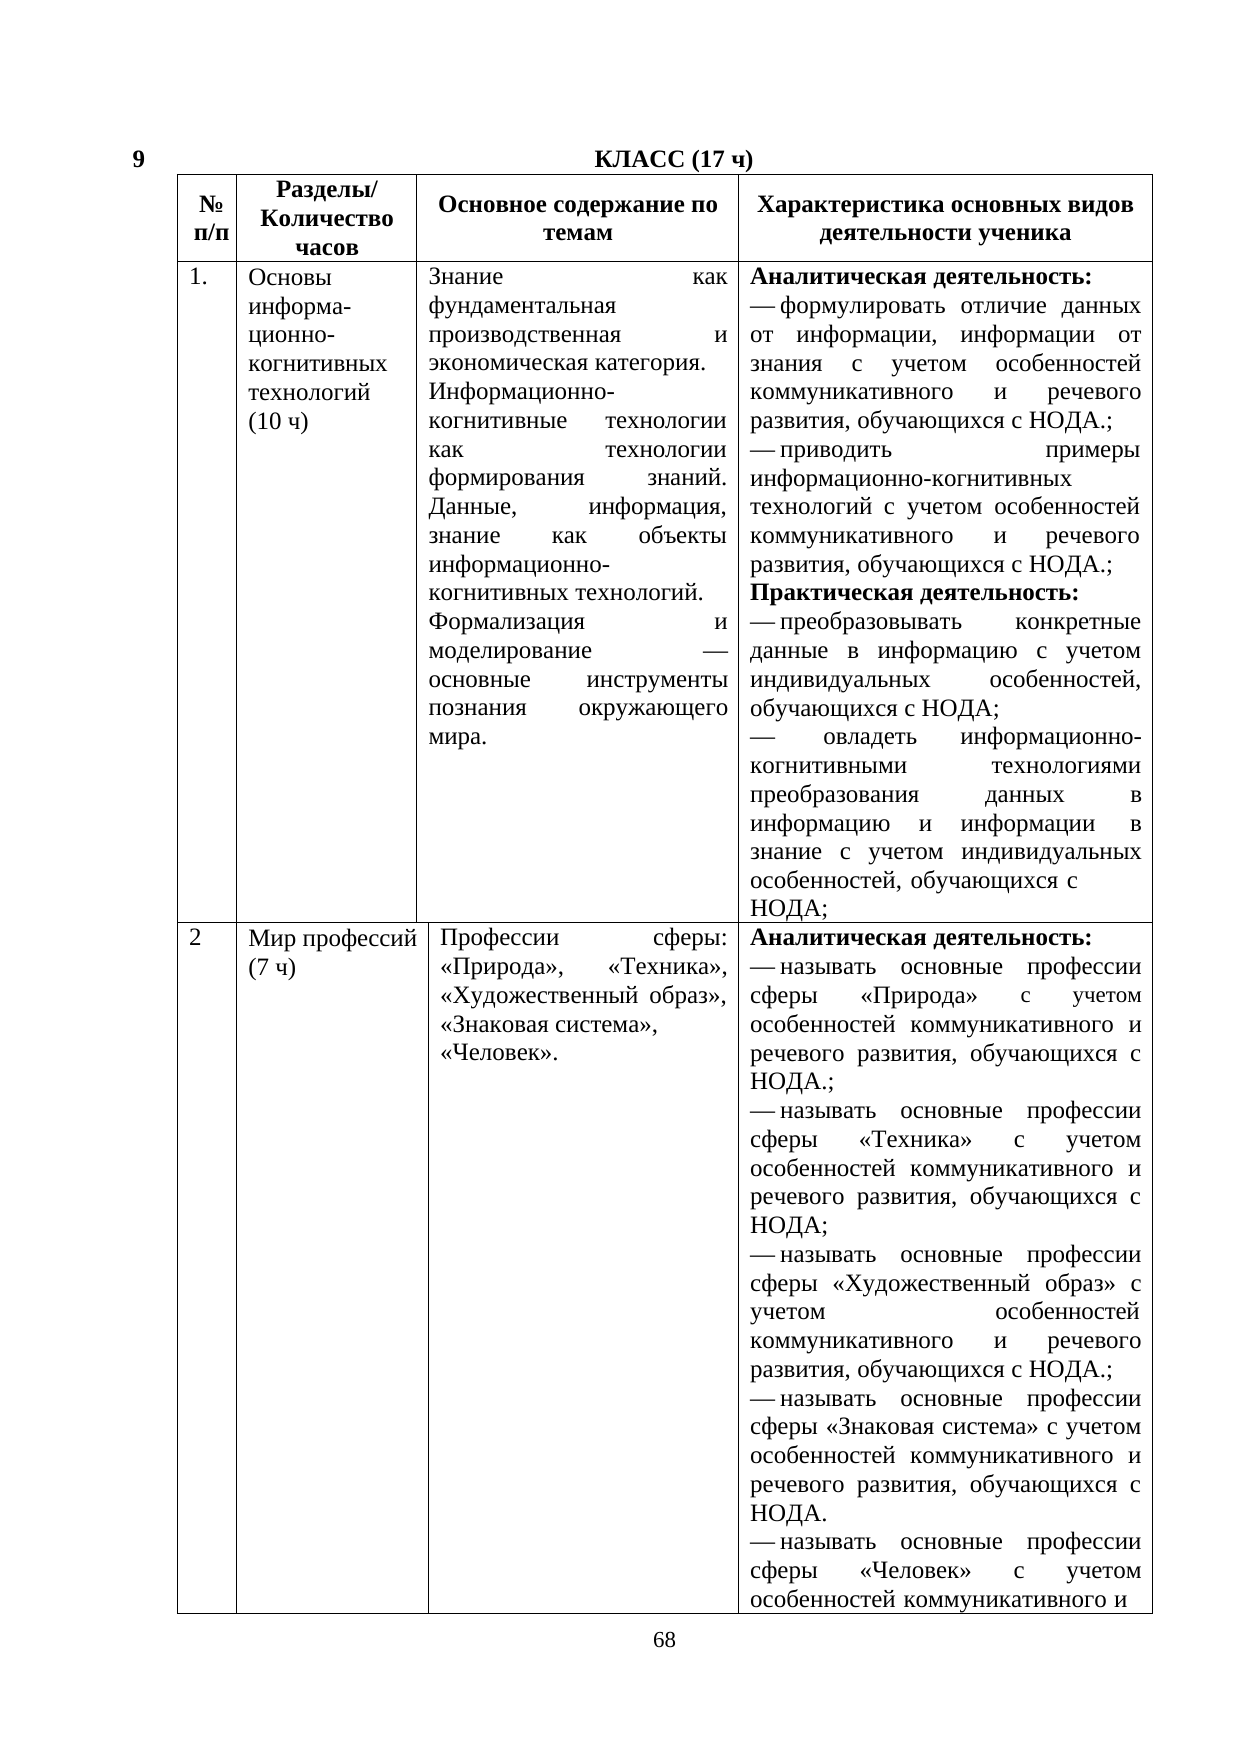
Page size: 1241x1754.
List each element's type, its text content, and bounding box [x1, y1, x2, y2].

table_header Характеристика основных видов деятельности ученика [739, 175, 1152, 261]
table_cell Профессии сферы: «Природа», «Техника», «Художественный образ», «Знаковая система», «Человек». [429, 923, 738, 1613]
table_cell Основы информа- ционно- когнитивных технологий (10 ч) [237, 262, 416, 922]
table_cell Аналитическая деятельность: — называть основные профессии сферы «Природа» с учетом особенностей коммуникативного и речевого развития, обучающихся с НОДА.; — называть основные профессии сферы «Техника» с учетом особенностей коммуникативного и речевого развития, обучающихся с НОДА; — называть основные профессии сферы «Художественный образ» с учетом особенностей коммуникативного и речевого развития, обучающихся с НОДА.; — называть основные профессии сферы «Знаковая система» с учетом особенностей коммуникативного и речевого развития, обучающихся с НОДА. — называть основные профессии сферы «Человек» с учетом особенностей коммуникативного и [739, 923, 1152, 1613]
table_cell Аналитическая деятельность: — формулировать отличие данных от информации, информации от знания с учетом особенностей коммуникативного и речевого развития, обучающихся с НОДА.; — приводить примеры информационно-когнитивных технологий с учетом особенностей коммуникативного и речевого развития, обучающихся с НОДА.; Практическая деятельность: — преобразовывать конкретные данные в информацию с учетом индивидуальных особенностей, обучающихся с НОДА; — овладеть информационно- когнитивными технологиями преобразования данных в информацию и информации в знание с учетом индивидуальных особенностей, обучающихся с НОДА; [739, 262, 1152, 922]
list КЛАСС (17 ч) [132, 144, 1196, 173]
table_cell Мир профессий (7 ч) [237, 923, 428, 1613]
table_cell 1. [178, 262, 236, 922]
table_header Разделы/ Количество часов [237, 175, 416, 261]
table_cell 2 [178, 923, 236, 1613]
table_header № п/п [178, 175, 236, 261]
table_cell Знание как фундаментальная производственная и экономическая категория. Информационно- когнитивные технологии как технологии формирования знаний. Данные, информация, знание как объекты информационно- когнитивных технологий. Формализация и моделирование — основные инструменты познания окружающего мира. [417, 262, 738, 922]
table_header Основное содержание по темам [417, 175, 738, 261]
